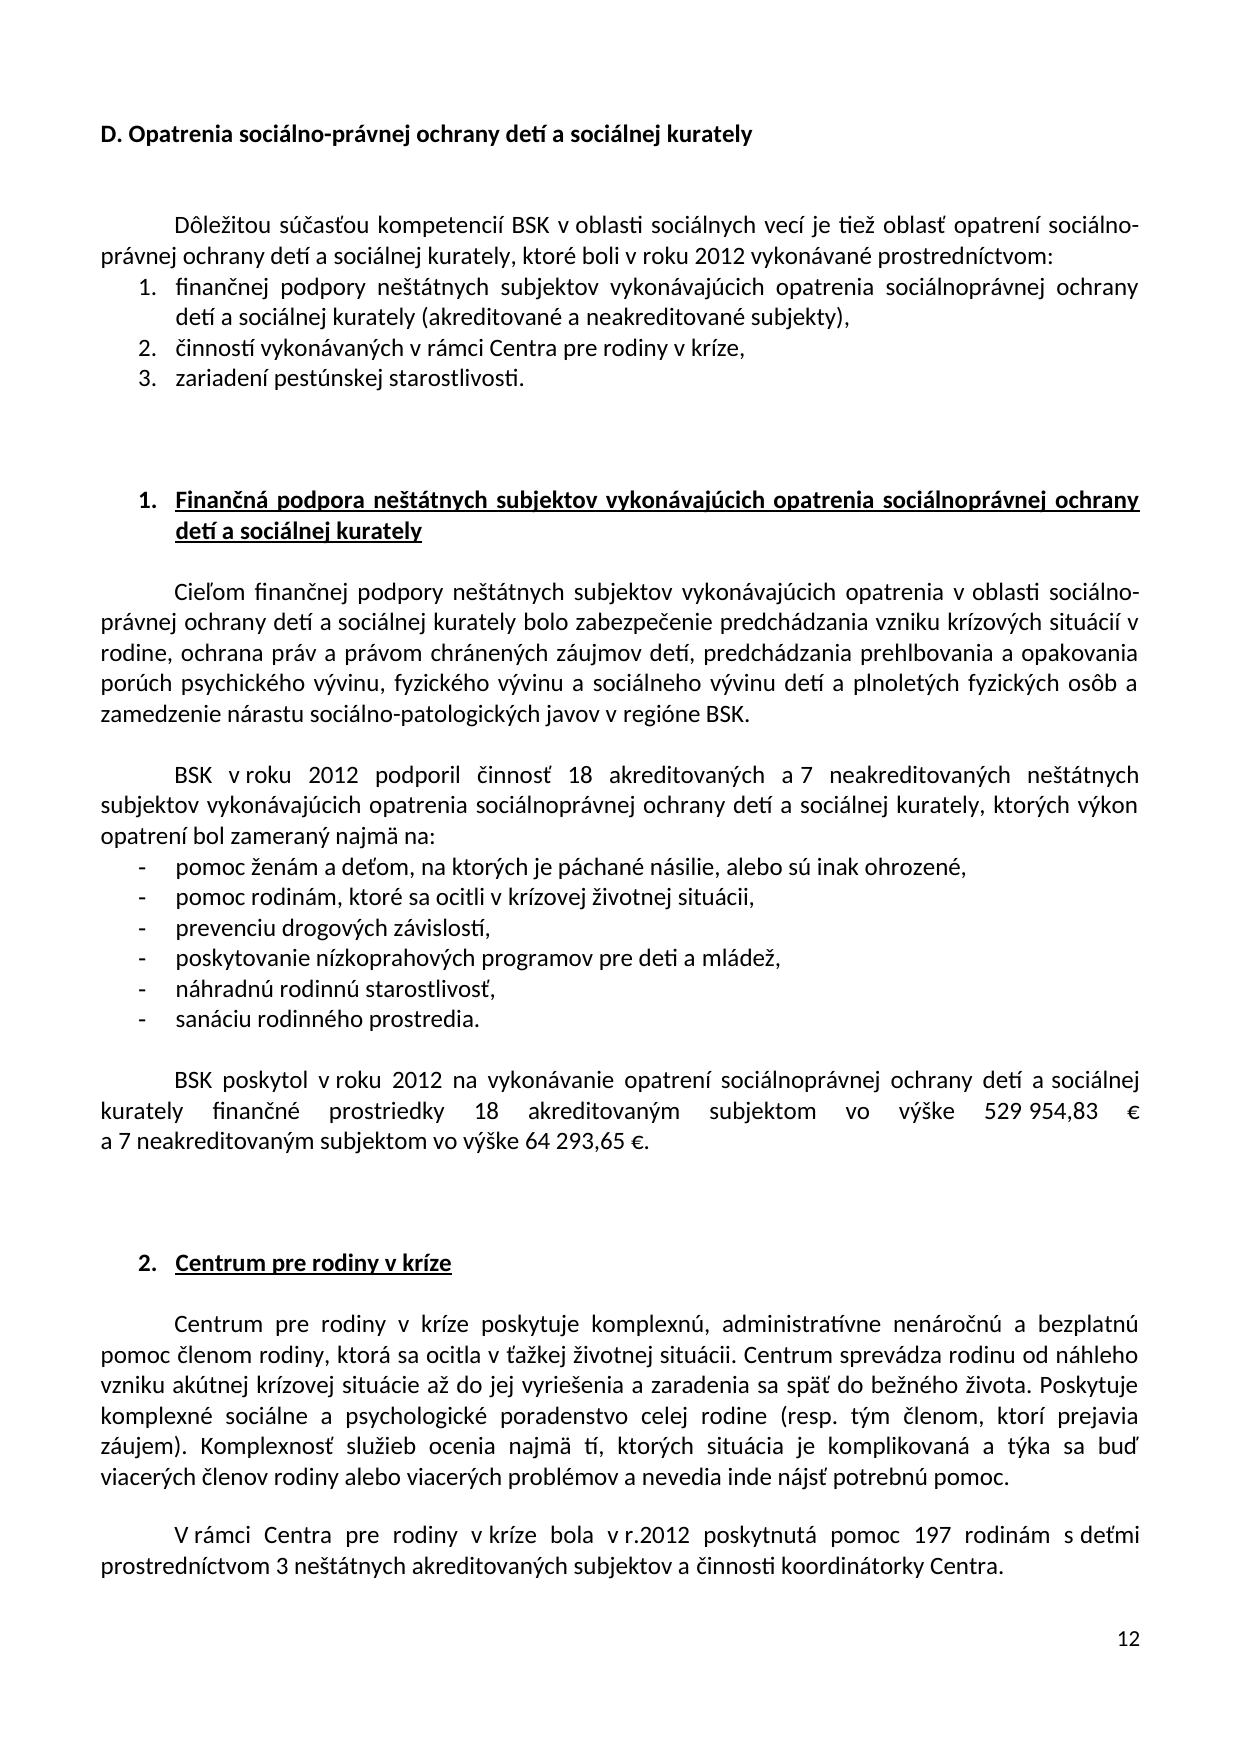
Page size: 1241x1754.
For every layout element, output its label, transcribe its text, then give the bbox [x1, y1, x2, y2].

text D. Opatrenia sociálno-právnej ochrany detí a sociálnej kurately [100, 118, 1140, 149]
text BSK v roku 2012 podporil činnosť 18 akreditovaných a 7 neakreditovaných neštátnych subjektov vykonávajúcich opatrenia sociálnoprávnej ochrany detí a sociálnej kurately, ktorých výkon opatrení bol zameraný najmä na: [100, 759, 1140, 851]
text Cieľom finančnej podpory neštátnych subjektov vykonávajúcich opatrenia v oblasti sociálno-právnej ochrany detí a sociálnej kurately bolo zabezpečenie predchádzania vzniku krízových situácií v rodine, ochrana práv a právom chránených záujmov detí, predchádzania prehlbovania a opakovania porúch psychického vývinu, fyzického vývinu a sociálneho vývinu detí a plnoletých fyzických osôb a zamedzenie nárastu sociálno-patologických javov v regióne BSK. [100, 576, 1140, 728]
list činností vykonávaných v rámci Centra pre rodiny v kríze, [138, 332, 1140, 362]
list sanáciu rodinného prostredia. [138, 1003, 1140, 1034]
list pomoc ženám a deťom, na ktorých je páchané násilie, alebo sú inak ohrozené, [138, 851, 1140, 881]
text BSK poskytol v roku 2012 na vykonávanie opatrení sociálnoprávnej ochrany detí a sociálnej kurately finančné prostriedky 18 akreditovaným subjektom vo výške 529 954,83 € a 7 neakreditovaným subjektom vo výške 64 293,65 €. [100, 1064, 1140, 1156]
text Centrum pre rodiny v kríze poskytuje komplexnú, administratívne nenáročnú a bezplatnú pomoc členom rodiny, ktorá sa ocitla v ťažkej životnej situácii. Centrum sprevádza rodinu od náhleho vzniku akútnej krízovej situácie až do jej vyriešenia a zaradenia sa späť do bežného života. Poskytuje komplexné sociálne a psychologické poradenstvo celej rodine (resp. tým členom, ktorí prejavia záujem). Komplexnosť služieb ocenia najmä tí, ktorých situácia je komplikovaná a týka sa buď viacerých členov rodiny alebo viacerých problémov a nevedia inde nájsť potrebnú pomoc. [100, 1308, 1140, 1492]
list Centrum pre rodiny v kríze [138, 1247, 1140, 1278]
text V rámci Centra pre rodiny v kríze bola v r.2012 poskytnutá pomoc 197 rodinám s deťmi prostredníctvom 3 neštátnych akreditovaných subjektov a činnosti koordinátorky Centra. [100, 1519, 1140, 1581]
list náhradnú rodinnú starostlivosť, [138, 973, 1140, 1003]
list zariadení pestúnskej starostlivosti. [138, 362, 1140, 393]
list poskytovanie nízkoprahových programov pre deti a mládež, [138, 942, 1140, 973]
text Dôležitou súčasťou kompetencií BSK v oblasti sociálnych vecí je tiež oblasť opatrení sociálno-právnej ochrany detí a sociálnej kurately, ktoré boli v roku 2012 vykonávané prostredníctvom: [100, 210, 1140, 271]
list finančnej podpory neštátnych subjektov vykonávajúcich opatrenia sociálnoprávnej ochrany detí a sociálnej kurately (akreditované a neakreditované subjekty), [138, 271, 1140, 332]
list pomoc rodinám, ktoré sa ocitli v krízovej životnej situácii, [138, 881, 1140, 912]
list prevenciu drogových závislostí, [138, 912, 1140, 942]
list Finančná podpora neštátnych subjektov vykonávajúcich opatrenia sociálnoprávnej ochrany detí a sociálnej kurately [138, 484, 1140, 545]
